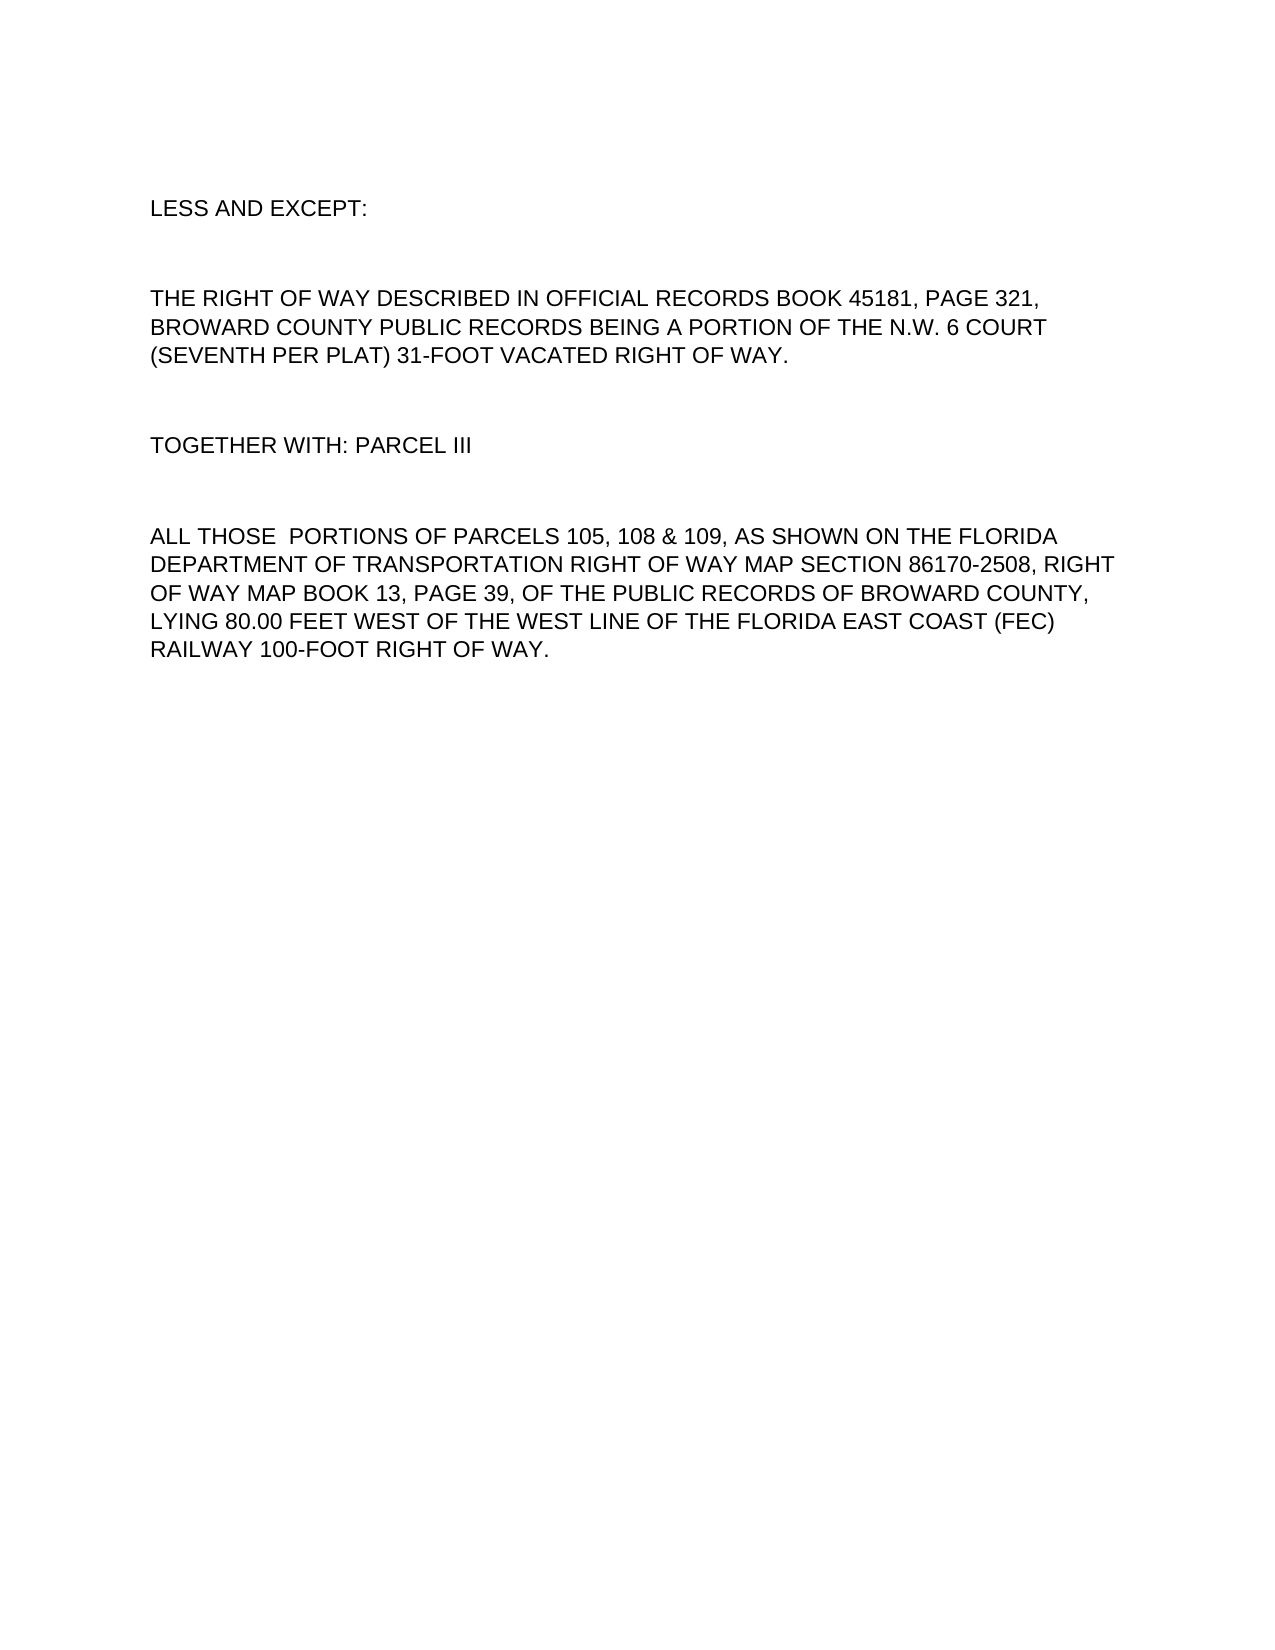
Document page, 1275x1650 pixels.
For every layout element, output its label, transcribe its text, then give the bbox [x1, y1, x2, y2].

text TOGETHER WITH: PARCEL III [150, 432, 1125, 459]
text ALL THOSE PORTIONS OF PARCELS 105, 108 & 109, AS SHOWN ON THE FLORIDA DEPARTMENT OF TRANSPORTATION RIGHT OF WAY MAP SECTION 86170-2508, RIGHT OF WAY MAP BOOK 13, PAGE 39, OF THE PUBLIC RECORDS OF BROWARD COUNTY, LYING 80.00 FEET WEST OF THE WEST LINE OF THE FLORIDA EAST COAST (FEC) RAILWAY 100-FOOT RIGHT OF WAY. [150, 523, 1125, 663]
text LESS AND EXCEPT: [150, 195, 1125, 221]
text THE RIGHT OF WAY DESCRIBED IN OFFICIAL RECORDS BOOK 45181, PAGE 321, BROWARD COUNTY PUBLIC RECORDS BEING A PORTION OF THE N.W. 6 COURT (SEVENTH PER PLAT) 31-FOOT VACATED RIGHT OF WAY. [150, 285, 1125, 368]
